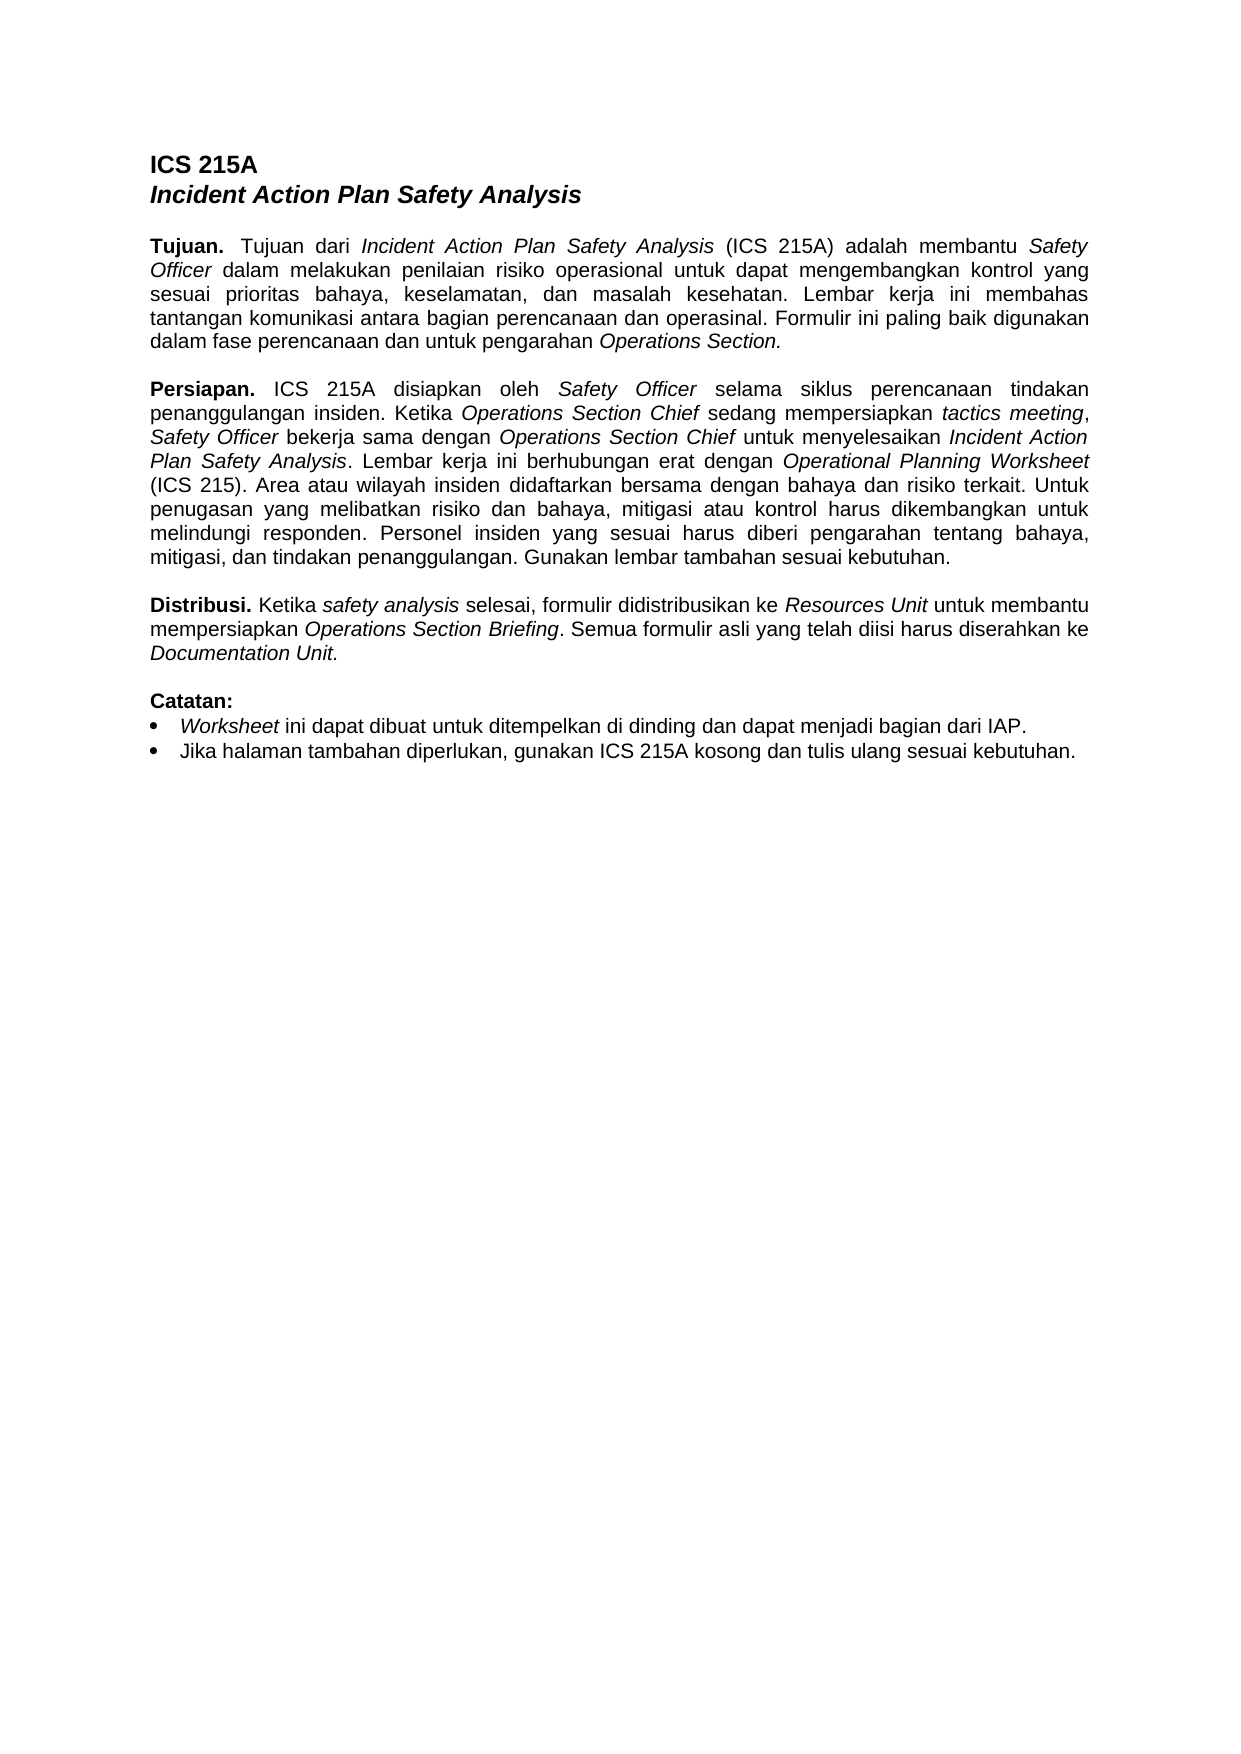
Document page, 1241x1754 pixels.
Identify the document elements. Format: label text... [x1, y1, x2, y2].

list Worksheet ini dapat dibuat untuk ditempelkan di dinding dan dapat menjadi bagian dari IAP. [150, 714, 1090, 738]
text ICS 215A [150, 150, 1090, 179]
text Distribusi. Ketika safety analysis selesai, formulir didistribusikan ke Resources Unit untuk membantu mempersiapkan Operations Section Briefing. Semua formulir asli yang telah diisi harus diserahkan ke Documentation Unit. [150, 593, 1090, 665]
text Tujuan. Tujuan dari Incident Action Plan Safety Analysis (ICS 215A) adalah membantu Safety Officer dalam melakukan penilaian risiko operasional untuk dapat mengembangkan kontrol yang sesuai prioritas bahaya, keselamatan, dan masalah kesehatan. Lembar kerja ini membahas tantangan komunikasi antara bagian perencanaan dan operasinal. Formulir ini paling baik digunakan dalam fase perencanaan dan untuk pengarahan Operations Section. [150, 233, 1090, 353]
text Catatan: [150, 689, 1090, 713]
list Jika halaman tambahan diperlukan, gunakan ICS 215A kosong dan tulis ulang sesuai kebutuhan. [150, 738, 1090, 763]
text Incident Action Plan Safety Analysis [150, 180, 1090, 209]
text Persiapan. ICS 215A disiapkan oleh Safety Officer selama siklus perencanaan tindakan penanggulangan insiden. Ketika Operations Section Chief sedang mempersiapkan tactics meeting, Safety Officer bekerja sama dengan Operations Section Chief untuk menyelesaikan Incident Action Plan Safety Analysis. Lembar kerja ini berhubungan erat dengan Operational Planning Worksheet (ICS 215). Area atau wilayah insiden didaftarkan bersama dengan bahaya dan risiko terkait. Untuk penugasan yang melibatkan risiko dan bahaya, mitigasi atau kontrol harus dikembangkan untuk melindungi responden. Personel insiden yang sesuai harus diberi pengarahan tentang bahaya, mitigasi, dan tindakan penanggulangan. Gunakan lembar tambahan sesuai kebutuhan. [150, 377, 1090, 569]
